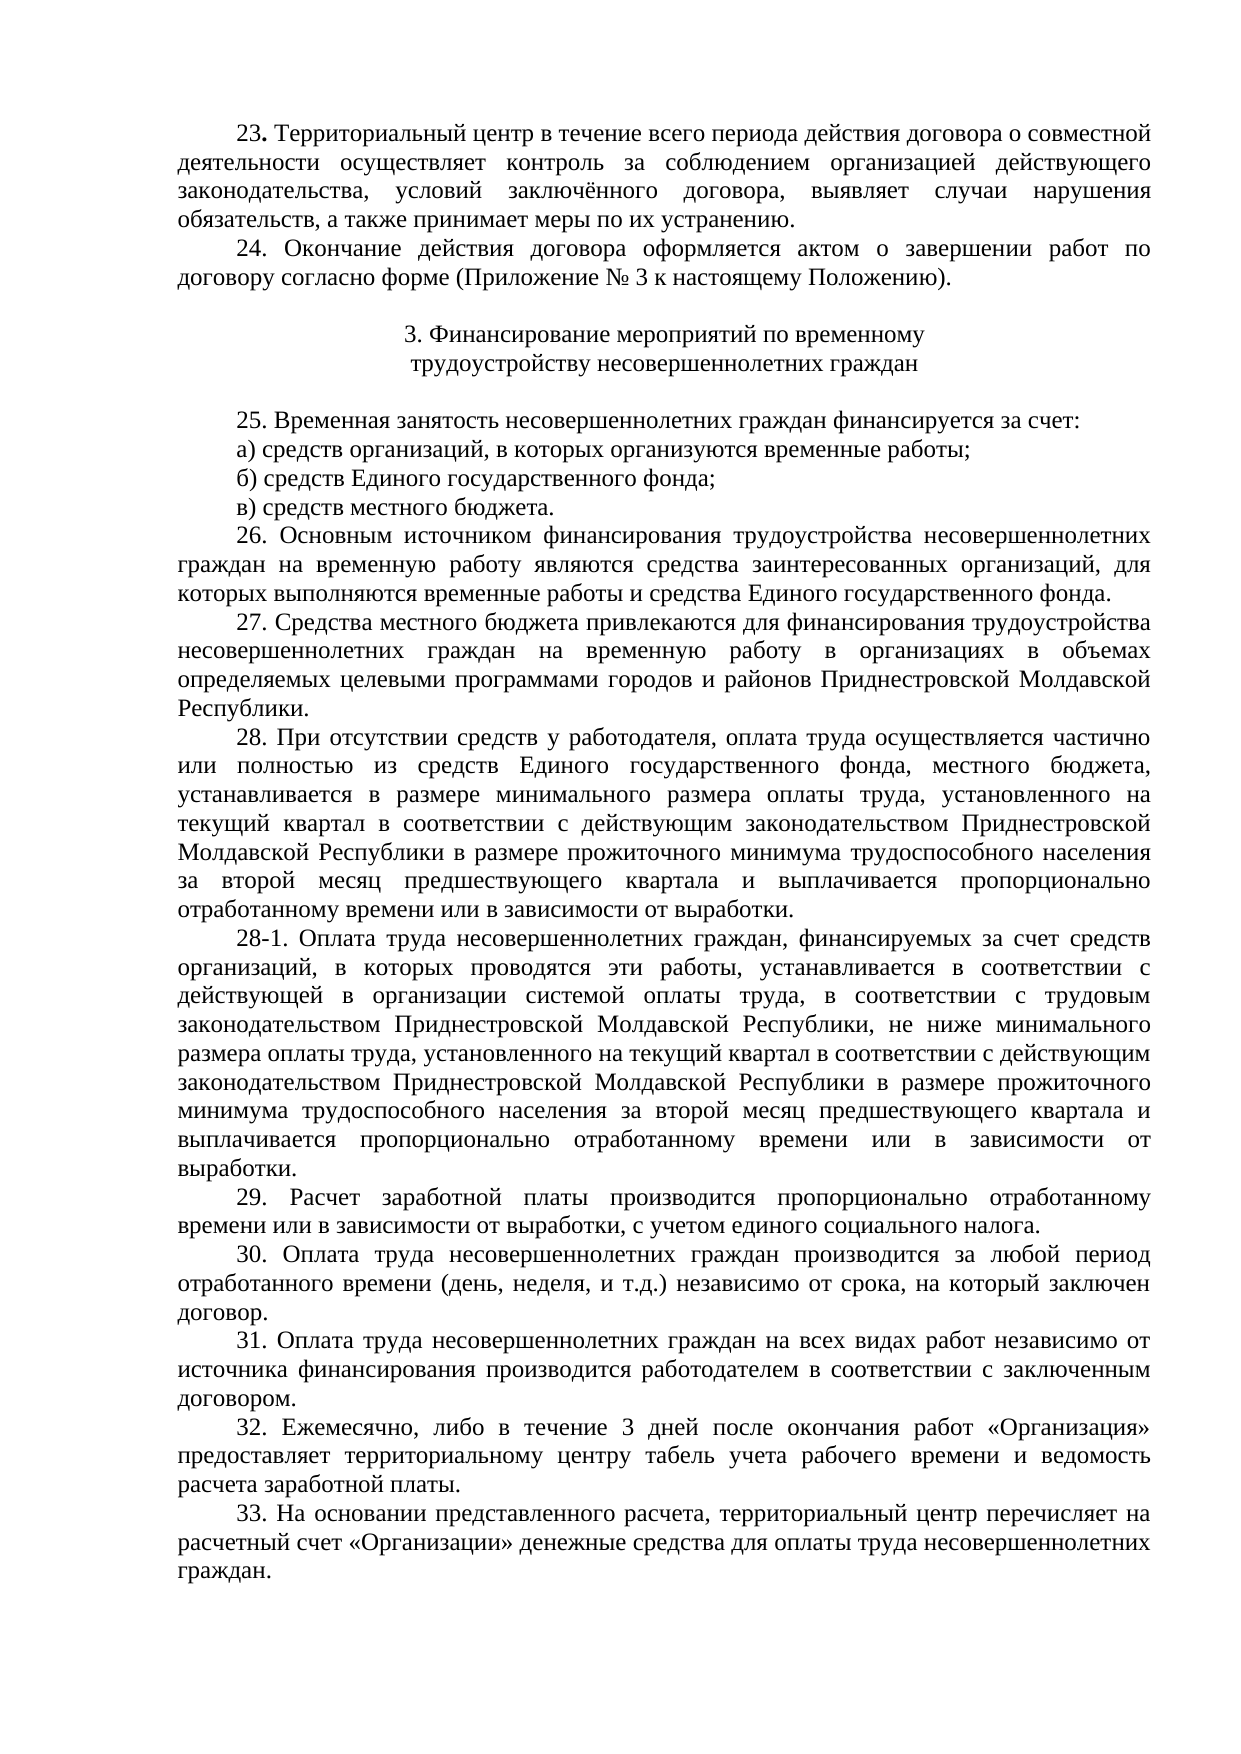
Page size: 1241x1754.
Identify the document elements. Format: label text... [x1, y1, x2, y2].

text 31. Оплата труда несовершеннолетних граждан на всех видах работ независимо от источника финансирования производится работодателем в соответствии с заключенным договором. [177, 1326, 1152, 1412]
text 29. Расчет заработной платы производится пропорционально отработанному времени или в зависимости от выработки, с учетом единого социального налога. [177, 1182, 1152, 1239]
text 28. При отсутствии средств у работодателя, оплата труда осуществляется частично или полностью из средств Единого государственного фонда, местного бюджета, устанавливается в размере минимального размера оплаты труда, установленного на текущий квартал в соответствии с действующим законодательством Приднестровской Молдавской Республики в размере прожиточного минимума трудоспособного населения за второй месяц предшествующего квартала и выплачивается пропорционально отработанному времени или в зависимости от выработки. [177, 722, 1152, 923]
text в) средств местного бюджета. [177, 492, 1152, 521]
text а) средств организаций, в которых организуются временные работы; [177, 434, 1152, 463]
text 26. Основным источником финансирования трудоустройства несовершеннолетних граждан на временную работу являются средства заинтересованных организаций, для которых выполняются временные работы и средства Единого государственного фонда. [177, 521, 1152, 607]
text 3. Финансирование мероприятий по временному трудоустройству несовершеннолетних граждан [177, 319, 1152, 377]
text 27. Средства местного бюджета привлекаются для финансирования трудоустройства несовершеннолетних граждан на временную работу в организациях в объемах определяемых целевыми программами городов и районов Приднестровской Молдавской Республики. [177, 607, 1152, 722]
text б) средств Единого государственного фонда; [177, 463, 1152, 492]
text 28-1. Оплата труда несовершеннолетних граждан, финансируемых за счет средств организаций, в которых проводятся эти работы, устанавливается в соответствии с действующей в организации системой оплаты труда, в соответствии с трудовым законодательством Приднестровской Молдавской Республики, не ниже минимального размера оплаты труда, установленного на текущий квартал в соответствии с действующим законодательством Приднестровской Молдавской Республики в размере прожиточного минимума трудоспособного населения за второй месяц предшествующего квартала и выплачивается пропорционально отработанному времени или в зависимости от выработки. [177, 923, 1152, 1182]
text 33. На основании представленного расчета, территориальный центр перечисляет на расчетный счет «Организации» денежные средства для оплаты труда несовершеннолетних граждан. [177, 1498, 1152, 1584]
text 30. Оплата труда несовершеннолетних граждан производится за любой период отработанного времени (день, неделя, и т.д.) независимо от срока, на который заключен договор. [177, 1239, 1152, 1326]
text 24. Окончание действия договора оформляется актом о завершении работ по договору согласно форме (Приложение № 3 к настоящему Положению). [177, 233, 1152, 291]
text 32. Ежемесячно, либо в течение 3 дней после окончания работ «Организация» предоставляет территориальному центру табель учета рабочего времени и ведомость расчета заработной платы. [177, 1412, 1152, 1498]
text 23. Территориальный центр в течение всего периода действия договора о совместной деятельности осуществляет контроль за соблюдением организацией действующего законодательства, условий заключённого договора, выявляет случаи нарушения обязательств, а также принимает меры по их устранению. [177, 118, 1152, 233]
text 25. Временная занятость несовершеннолетних граждан финансируется за счет: [177, 406, 1152, 434]
